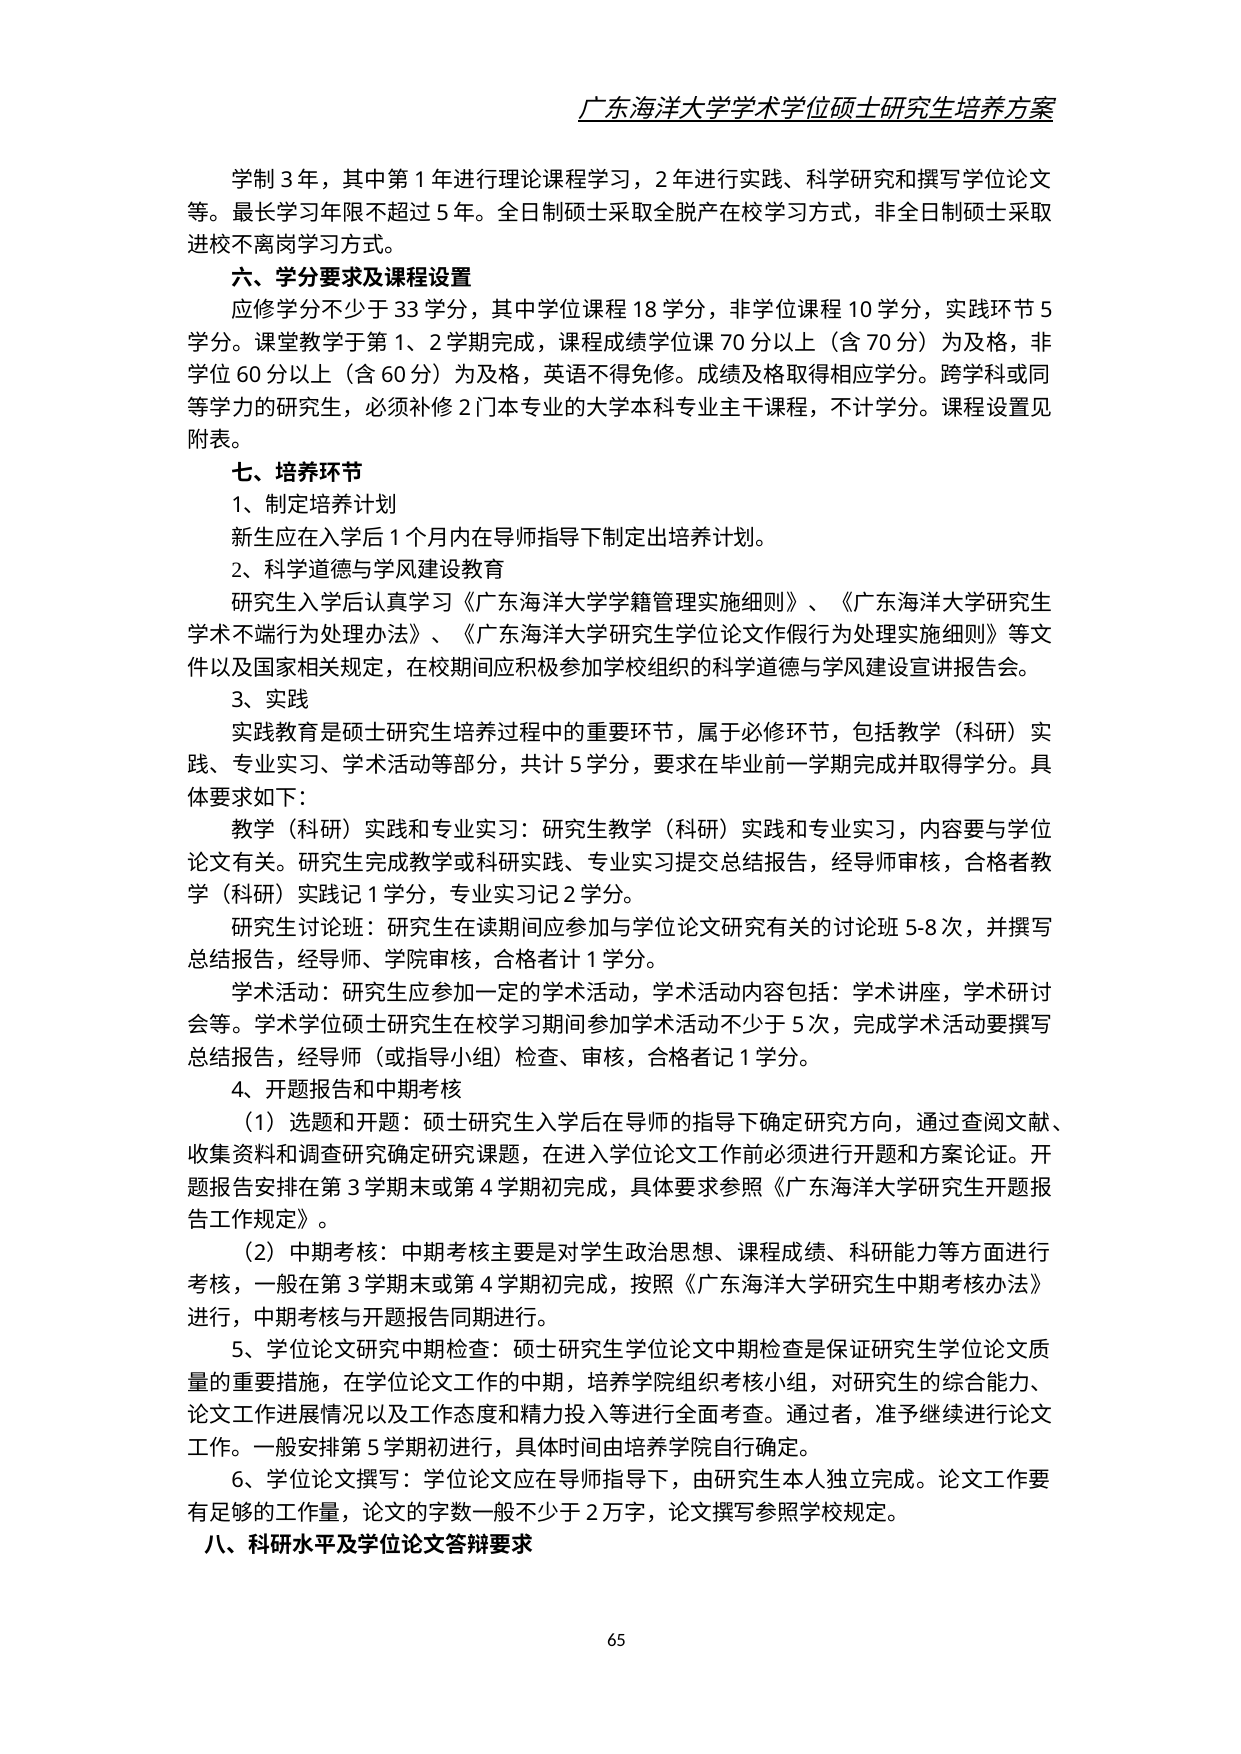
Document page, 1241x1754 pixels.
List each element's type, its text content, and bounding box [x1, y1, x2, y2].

text 1、制定培养计划 [187, 487, 1053, 519]
text 3、实践 [187, 682, 1053, 714]
text （2）中期考核：中期考核主要是对学生政治思想、课程成绩、科研能力等方面进行考核，一般在第3学期末或第4学期初完成，按照《广东海洋大学研究生中期考核办法》进行，中期考核与开题报告同期进行。 [187, 1234, 1053, 1332]
text 研究生讨论班：研究生在读期间应参加与学位论文研究有关的讨论班5-8次，并撰写总结报告，经导师、学院审核，合格者计1学分。 [187, 909, 1053, 974]
text （1）选题和开题：硕士研究生入学后在导师的指导下确定研究方向，通过查阅文献、收集资料和调查研究确定研究课题，在进入学位论文工作前必须进行开题和方案论证。开题报告安排在第3学期末或第4学期初完成，具体要求参照《广东海洋大学研究生开题报告工作规定》。 [187, 1104, 1053, 1234]
text 5、学位论文研究中期检查：硕士研究生学位论文中期检查是保证研究生学位论文质量的重要措施，在学位论文工作的中期，培养学院组织考核小组，对研究生的综合能力、论文工作进展情况以及工作态度和精力投入等进行全面考查。通过者，准予继续进行论文工作。一般安排第5学期初进行，具体时间由培养学院自行确定。 [187, 1332, 1053, 1462]
text 六、学分要求及课程设置 [187, 259, 1053, 292]
text 新生应在入学后1个月内在导师指导下制定出培养计划。 [187, 519, 1053, 552]
text 2、科学道德与学风建设教育 [187, 552, 1053, 584]
text 应修学分不少于33学分，其中学位课程18学分，非学位课程10学分，实践环节5学分。课堂教学于第1、2学期完成，课程成绩学位课70分以上（含70分）为及格，非学位60分以上（含60分）为及格，英语不得免修。成绩及格取得相应学分。跨学科或同等学力的研究生，必须补修2门本专业的大学本科专业主干课程，不计学分。课程设置见附表。 [187, 292, 1053, 454]
text 4、开题报告和中期考核 [187, 1072, 1053, 1104]
text 七、培养环节 [187, 454, 1053, 487]
text 八、科研水平及学位论文答辩要求 [187, 1527, 1053, 1559]
text 学制3年，其中第1年进行理论课程学习，2年进行实践、科学研究和撰写学位论文等。最长学习年限不超过5年。全日制硕士采取全脱产在校学习方式，非全日制硕士采取进校不离岗学习方式。 [187, 162, 1053, 259]
text 研究生入学后认真学习《广东海洋大学学籍管理实施细则》、《广东海洋大学研究生学术不端行为处理办法》、《广东海洋大学研究生学位论文作假行为处理实施细则》等文件以及国家相关规定，在校期间应积极参加学校组织的科学道德与学风建设宣讲报告会。 [187, 584, 1053, 682]
text 实践教育是硕士研究生培养过程中的重要环节，属于必修环节，包括教学（科研）实践、专业实习、学术活动等部分，共计5学分，要求在毕业前一学期完成并取得学分。具体要求如下： [187, 714, 1053, 812]
text 6、学位论文撰写：学位论文应在导师指导下，由研究生本人独立完成。论文工作要有足够的工作量，论文的字数一般不少于2万字，论文撰写参照学校规定。 [187, 1462, 1053, 1527]
text 学术活动：研究生应参加一定的学术活动，学术活动内容包括：学术讲座，学术研讨会等。学术学位硕士研究生在校学习期间参加学术活动不少于5次，完成学术活动要撰写总结报告，经导师（或指导小组）检查、审核，合格者记1学分。 [187, 974, 1053, 1072]
text 教学（科研）实践和专业实习：研究生教学（科研）实践和专业实习，内容要与学位论文有关。研究生完成教学或科研实践、专业实习提交总结报告，经导师审核，合格者教学（科研）实践记1学分，专业实习记2学分。 [187, 812, 1053, 909]
